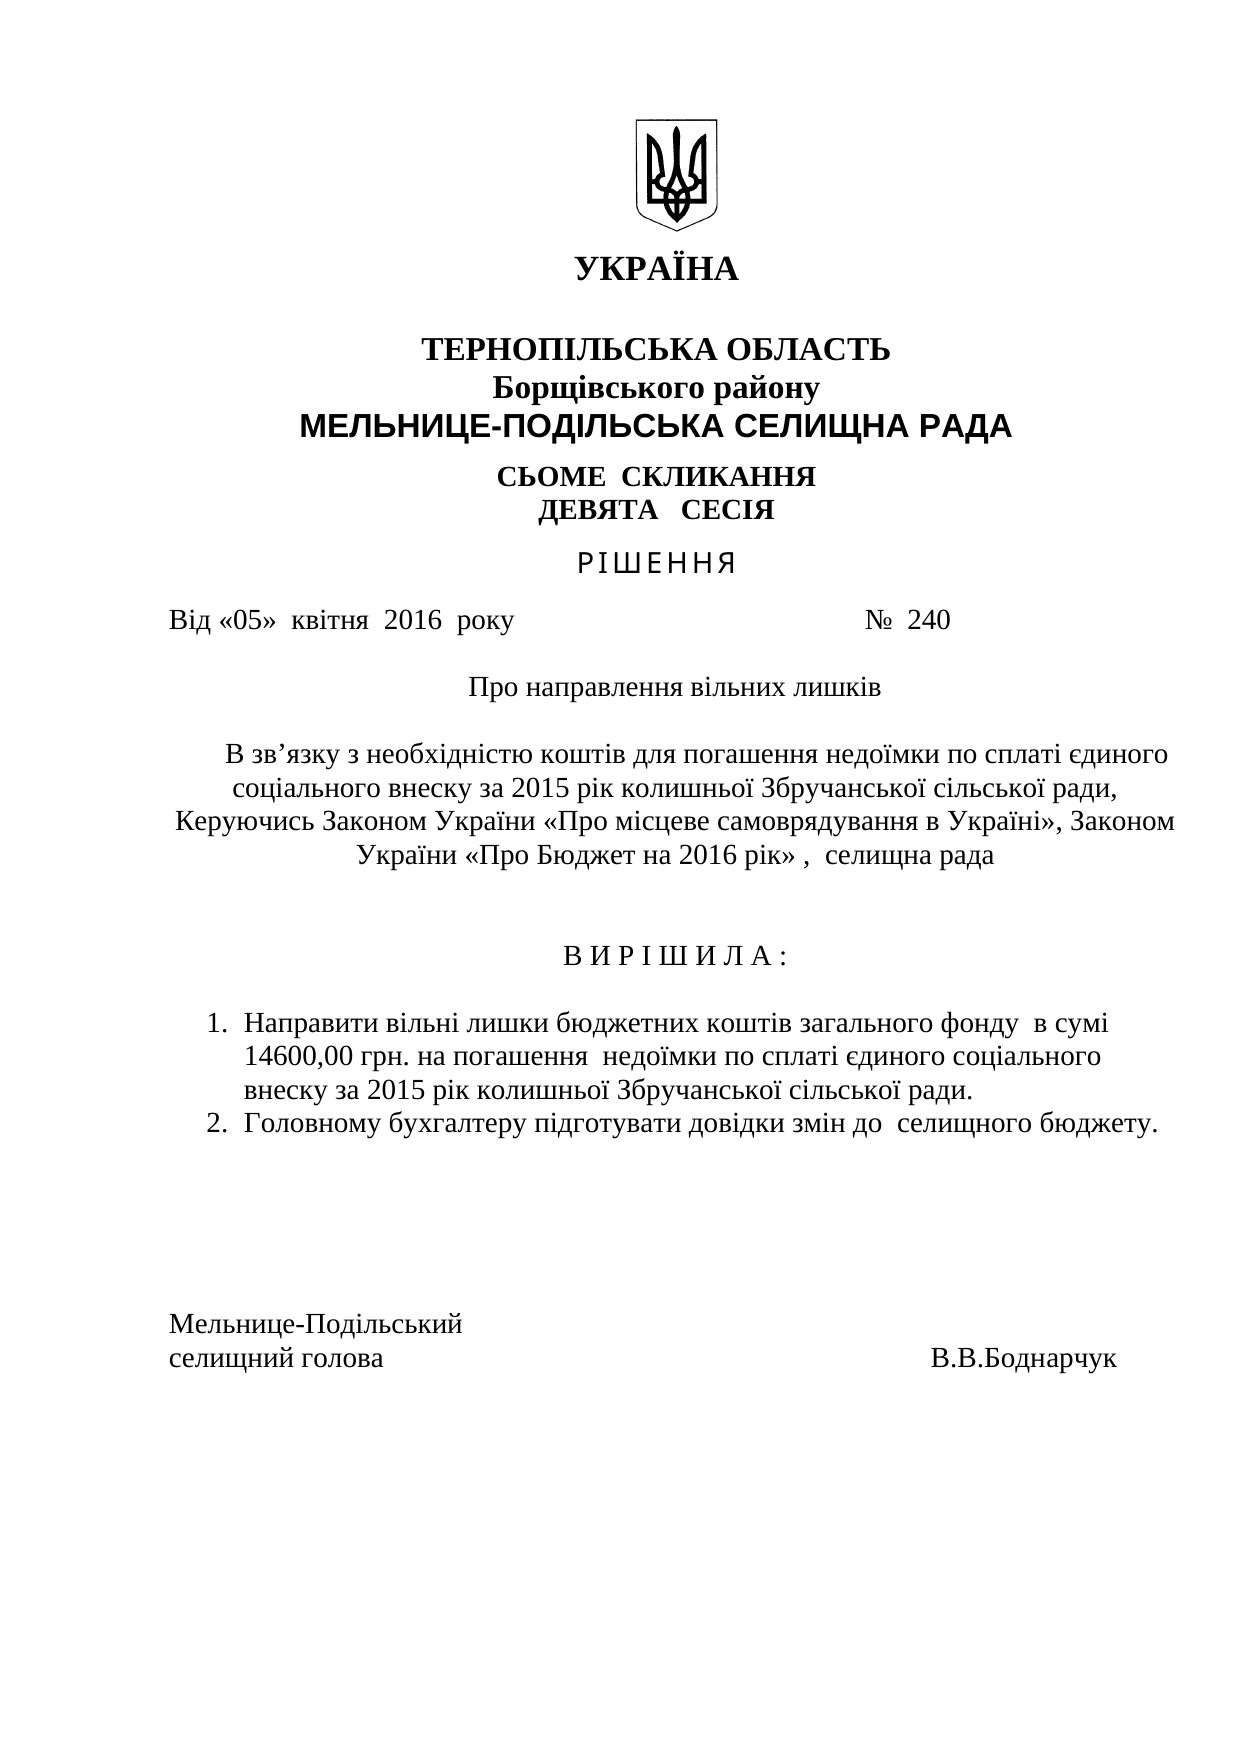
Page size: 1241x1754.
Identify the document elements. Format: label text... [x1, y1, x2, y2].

text ДЕВЯТА СЕСІЯ [169, 492, 1144, 526]
text РІШЕННЯ [169, 543, 1144, 582]
subtitle Про направлення вільних лишків [169, 669, 1181, 703]
text УКРАЇНА [169, 248, 1144, 288]
text селищний голова В.В.Боднарчук [169, 1340, 1181, 1374]
text Від «05» квітня 2016 року № 240 [169, 602, 1181, 636]
subtitle В зв’язку з необхідністю коштів для погашення недоїмки по сплаті єдиного соціального внеску за 2015 рік колишньої Збручанської сільської ради, Керуючись Законом України «Про місцеве самоврядування в Україні», Законом України «Про Бюджет на 2016 рік» , селищна рада [169, 736, 1181, 871]
list Головному бухгалтеру підготувати довідки змін до селищного бюджету. [206, 1105, 1181, 1139]
text МЕЛЬНИЦЕ-ПОДІЛЬСЬКА СЕЛИЩНА РАДА [169, 406, 1144, 444]
text ТЕРНОПІЛЬСЬКА ОБЛАСТЬ [169, 329, 1144, 368]
text В И Р І Ш И Л А : [169, 938, 1181, 971]
text Мельнице-Подільський [169, 1307, 1181, 1340]
text Борщівського району [169, 368, 1144, 406]
text СЬОМЕ СКЛИКАННЯ [169, 459, 1144, 492]
subtitle Направити вільні лишки бюджетних коштів загального фонду в сумі 14600,00 грн. на погашення недоїмки по сплаті єдиного соціального внеску за 2015 рік колишньої Збручанської сільської ради. [206, 1005, 1181, 1105]
